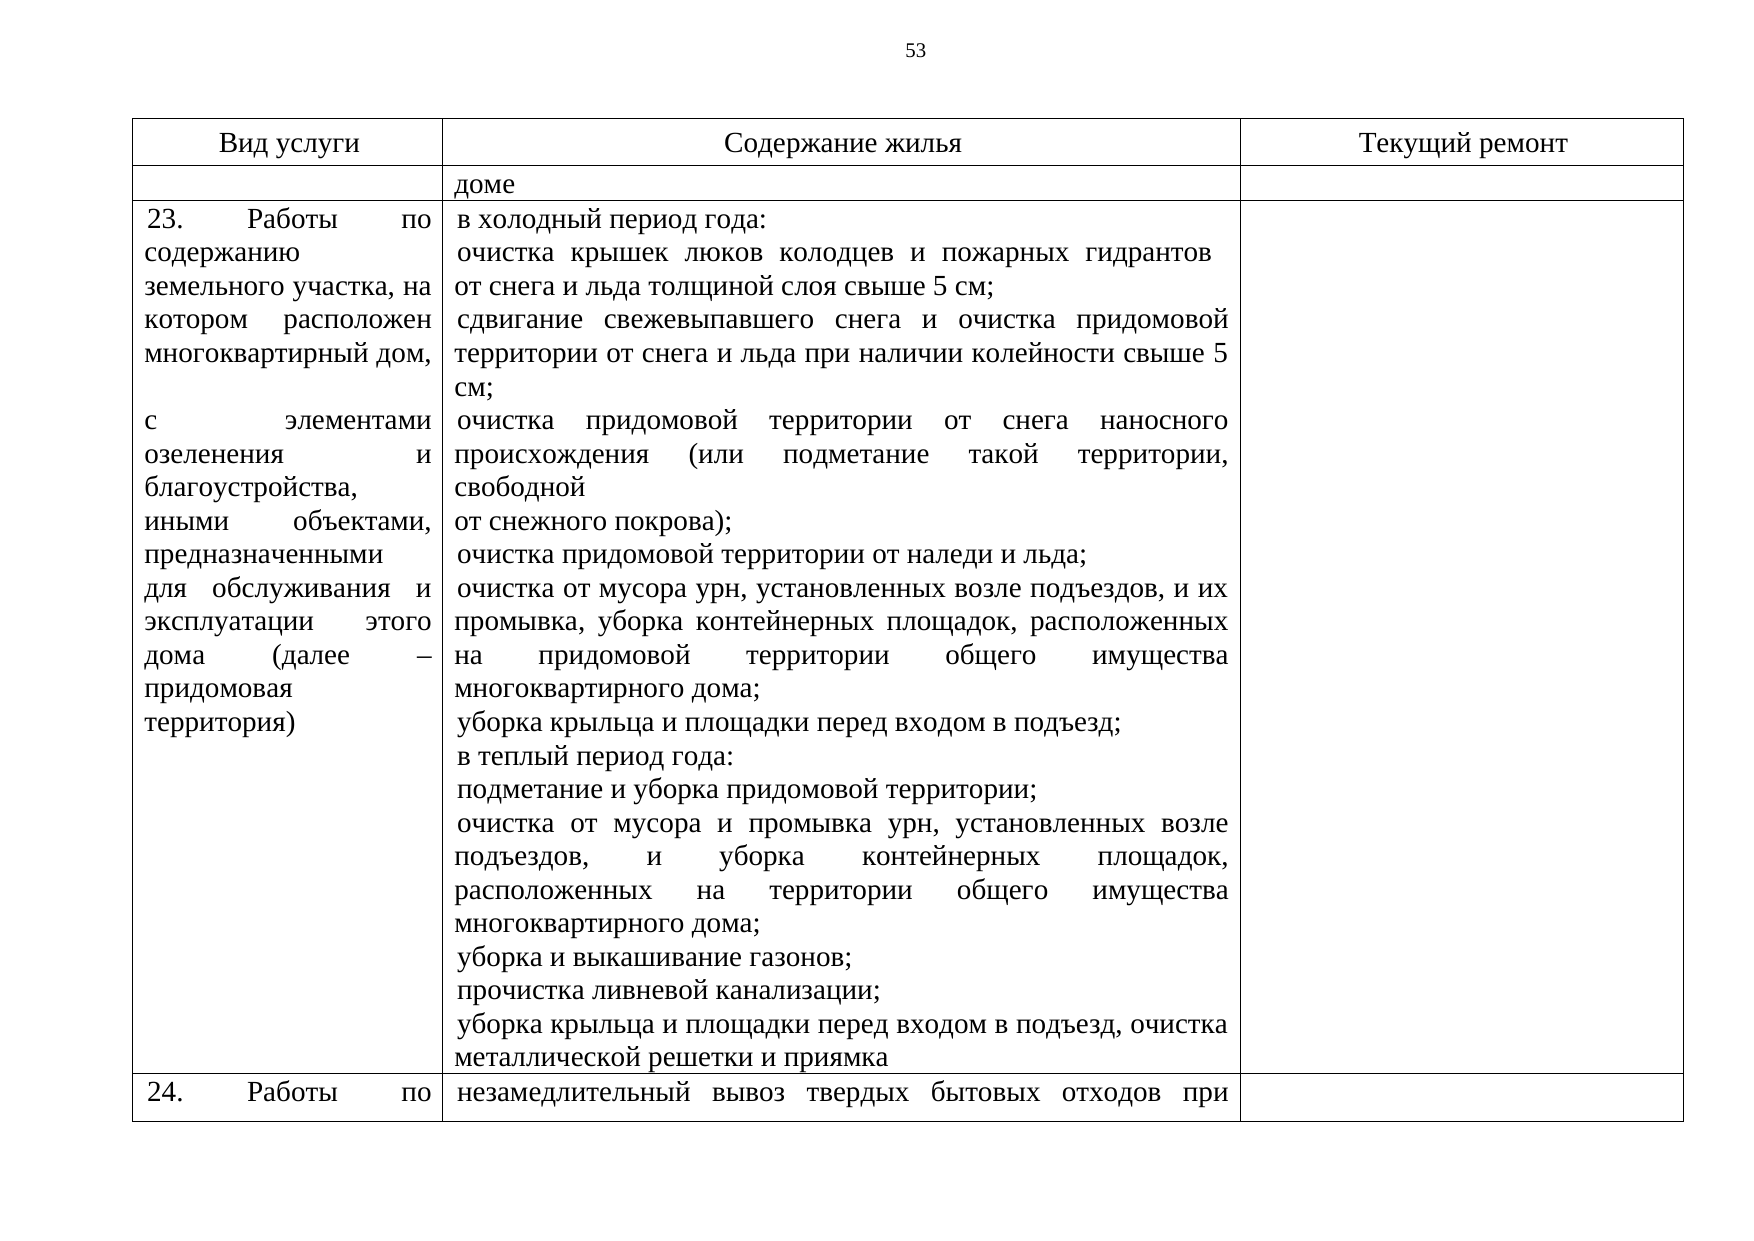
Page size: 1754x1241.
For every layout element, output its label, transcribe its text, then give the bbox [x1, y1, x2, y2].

table_cell [1241, 166, 1683, 200]
table_cell [1241, 201, 1683, 1073]
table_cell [443, 166, 1240, 200]
table_cell в холодный период года: очистка крышек люков колодцев и пожарных гидрантов от снега и льда толщиной слоя свыше 5 см; сдвигание свежевыпавшего снега и очистка придомовой территории от снега и льда при наличии колейности свыше 5 см; очистка придомовой территории от снега наносного происхождения (или подметание такой территории, свободной от снежного покрова); очистка придомовой территории от наледи и льда; очистка от мусора урн, установленных возле подъездов, и их промывка, уборка контейнерных площадок, расположенных на придомовой территории общего имущества многоквартирного дома; уборка крыльца и площадки перед входом в подъезд; в теплый период года: подметание и уборка придомовой территории; очистка от мусора и промывка урн, установленных возле подъездов, и уборка контейнерных площадок, расположенных на территории общего имущества многоквартирного дома; уборка и выкашивание газонов; прочистка ливневой канализации; уборка крыльца и площадки перед входом в подъезд, очистка металлической решетки и приямка [443, 201, 1240, 1073]
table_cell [133, 166, 442, 200]
table_header Текущий ремонт [1241, 119, 1683, 165]
table_cell [1241, 1074, 1683, 1121]
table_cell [133, 1074, 442, 1121]
table_cell 23. Работы по содержанию земельного участка, на котором расположен многоквартирный дом, с элементами озеленения и благоустройства, иными объектами, предназначенными для обслуживания и эксплуатации этого дома (далее – придомовая территория) [133, 201, 442, 1073]
table_header Содержание жилья [443, 119, 1240, 165]
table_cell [443, 1074, 1240, 1121]
table_header Вид услуги [133, 119, 442, 165]
